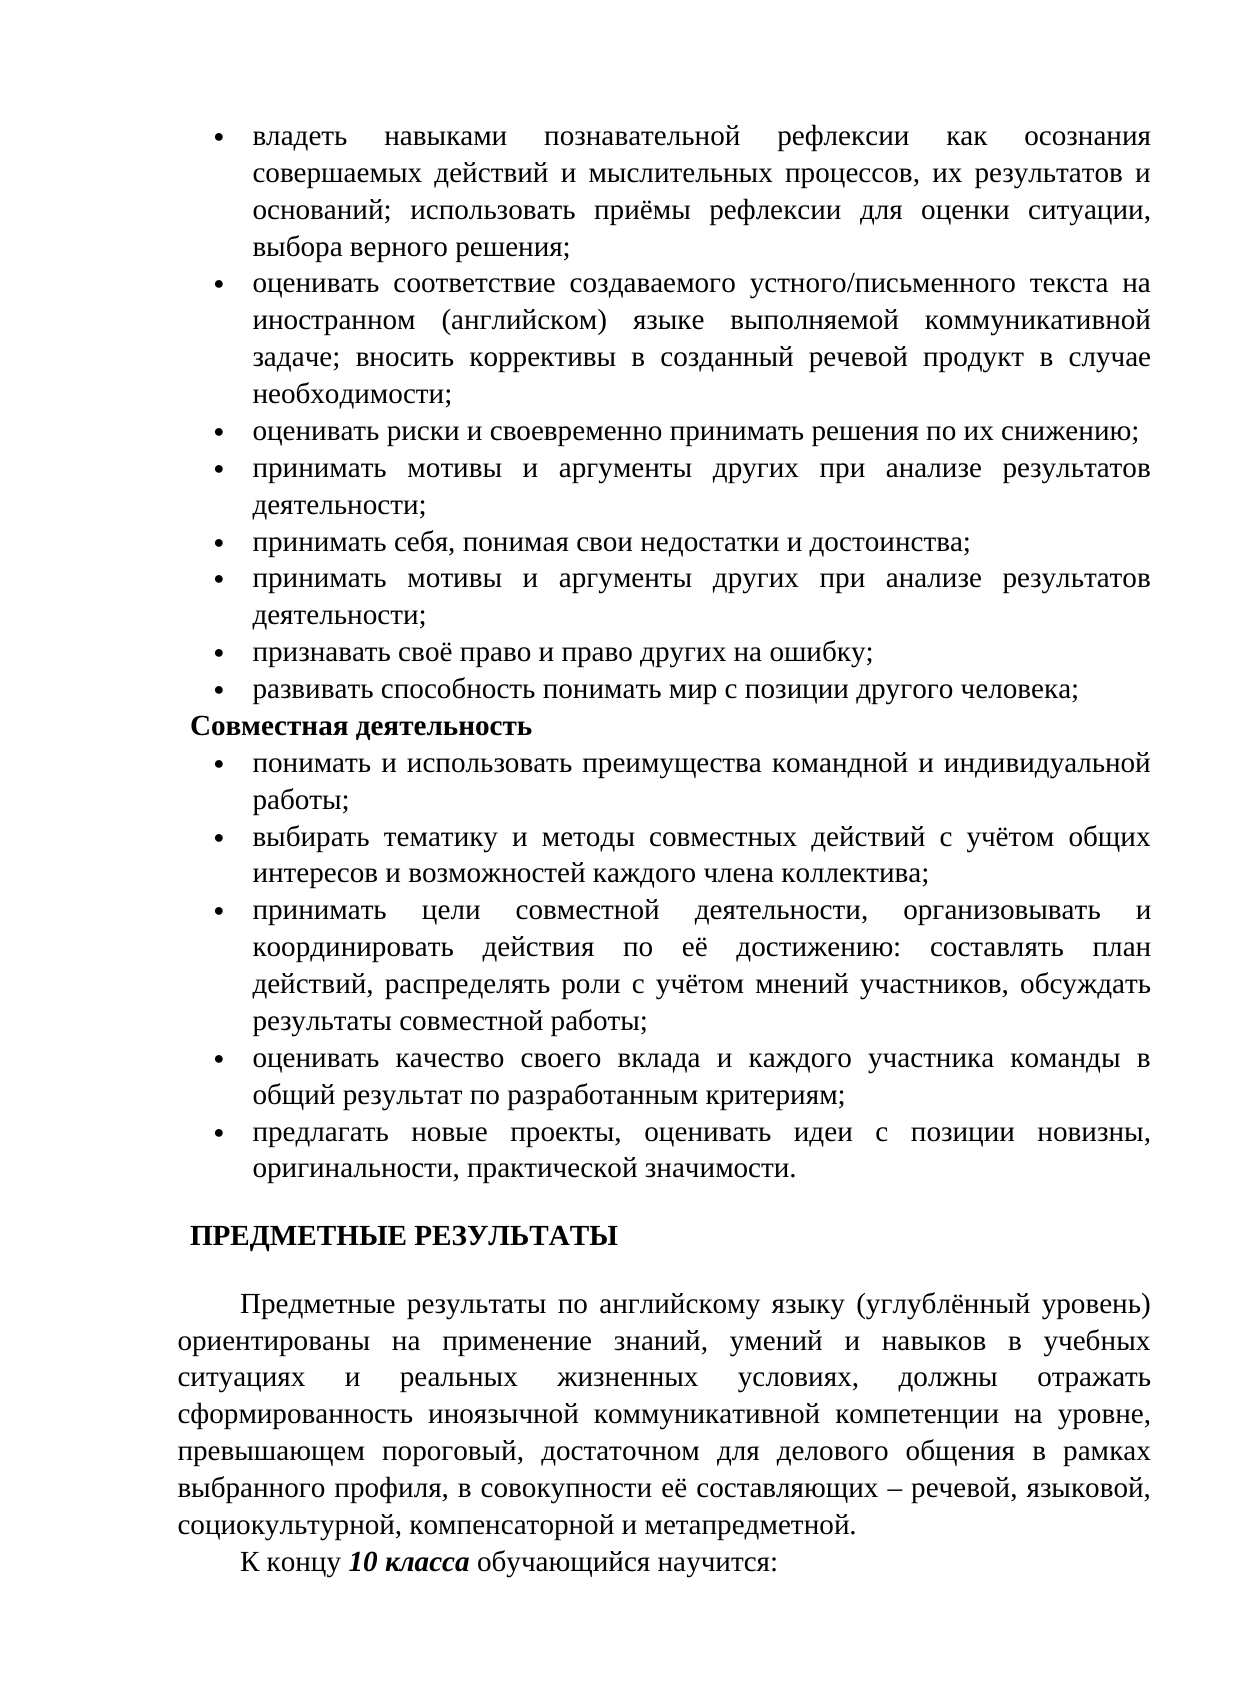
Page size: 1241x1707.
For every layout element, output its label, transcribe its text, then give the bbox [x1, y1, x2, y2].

text ПРЕДМЕТНЫЕ РЕЗУЛЬТАТЫ [190, 1218, 1152, 1252]
list владеть навыками познавательной рефлексии как осознания совершаемых действий и мыслительных процессов, их результатов и оснований; использовать приёмы рефлексии для оценки ситуации, выбора верного решения; [215, 118, 1152, 262]
list признавать своё право и право других на ошибку; [215, 634, 1152, 668]
list оценивать качество своего вклада и каждого участника команды в общий результат по разработанным критериям; [215, 1040, 1152, 1110]
list принимать себя, понимая свои недостатки и достоинства; [215, 524, 1152, 557]
text Предметные результаты по английскому языку (углублённый уровень) ориентированы на применение знаний, умений и навыков в учебных ситуациях и реальных жизненных условиях, должны отражать сформированность иноязычной коммуникативной компетенции на уровне, превышающем пороговый, достаточном для делового общения в рамках выбранного профиля, в совокупности её составляющих – речевой, языковой, социокультурной, компенсаторной и метапредметной. [177, 1286, 1152, 1541]
list выбирать тематику и методы совместных действий с учётом общих интересов и возможностей каждого члена коллектива; [215, 819, 1152, 889]
list оценивать риски и своевременно принимать решения по их снижению; [215, 413, 1152, 447]
list принимать цели совместной деятельности, организовывать и координировать действия по её достижению: составлять план действий, распределять роли с учётом мнений участников, обсуждать результаты совместной работы; [215, 892, 1152, 1037]
list развивать способность понимать мир с позиции другого человека; [215, 671, 1152, 705]
list оценивать соответствие создаваемого устного/письменного текста на иностранном (английском) языке выполняемой коммуникативной задаче; вносить коррективы в созданный речевой продукт в случае необходимости; [215, 266, 1152, 410]
text К концу 10 класса обучающийся научится: [177, 1544, 1152, 1577]
text Совместная деятельность [190, 708, 1152, 742]
list понимать и использовать преимущества командной и индивидуальной работы; [215, 745, 1152, 815]
list принимать мотивы и аргументы других при анализе результатов деятельности; [215, 450, 1152, 520]
list принимать мотивы и аргументы других при анализе результатов деятельности; [215, 561, 1152, 631]
list предлагать новые проекты, оценивать идеи с позиции новизны, оригинальности, практической значимости. [215, 1114, 1152, 1184]
